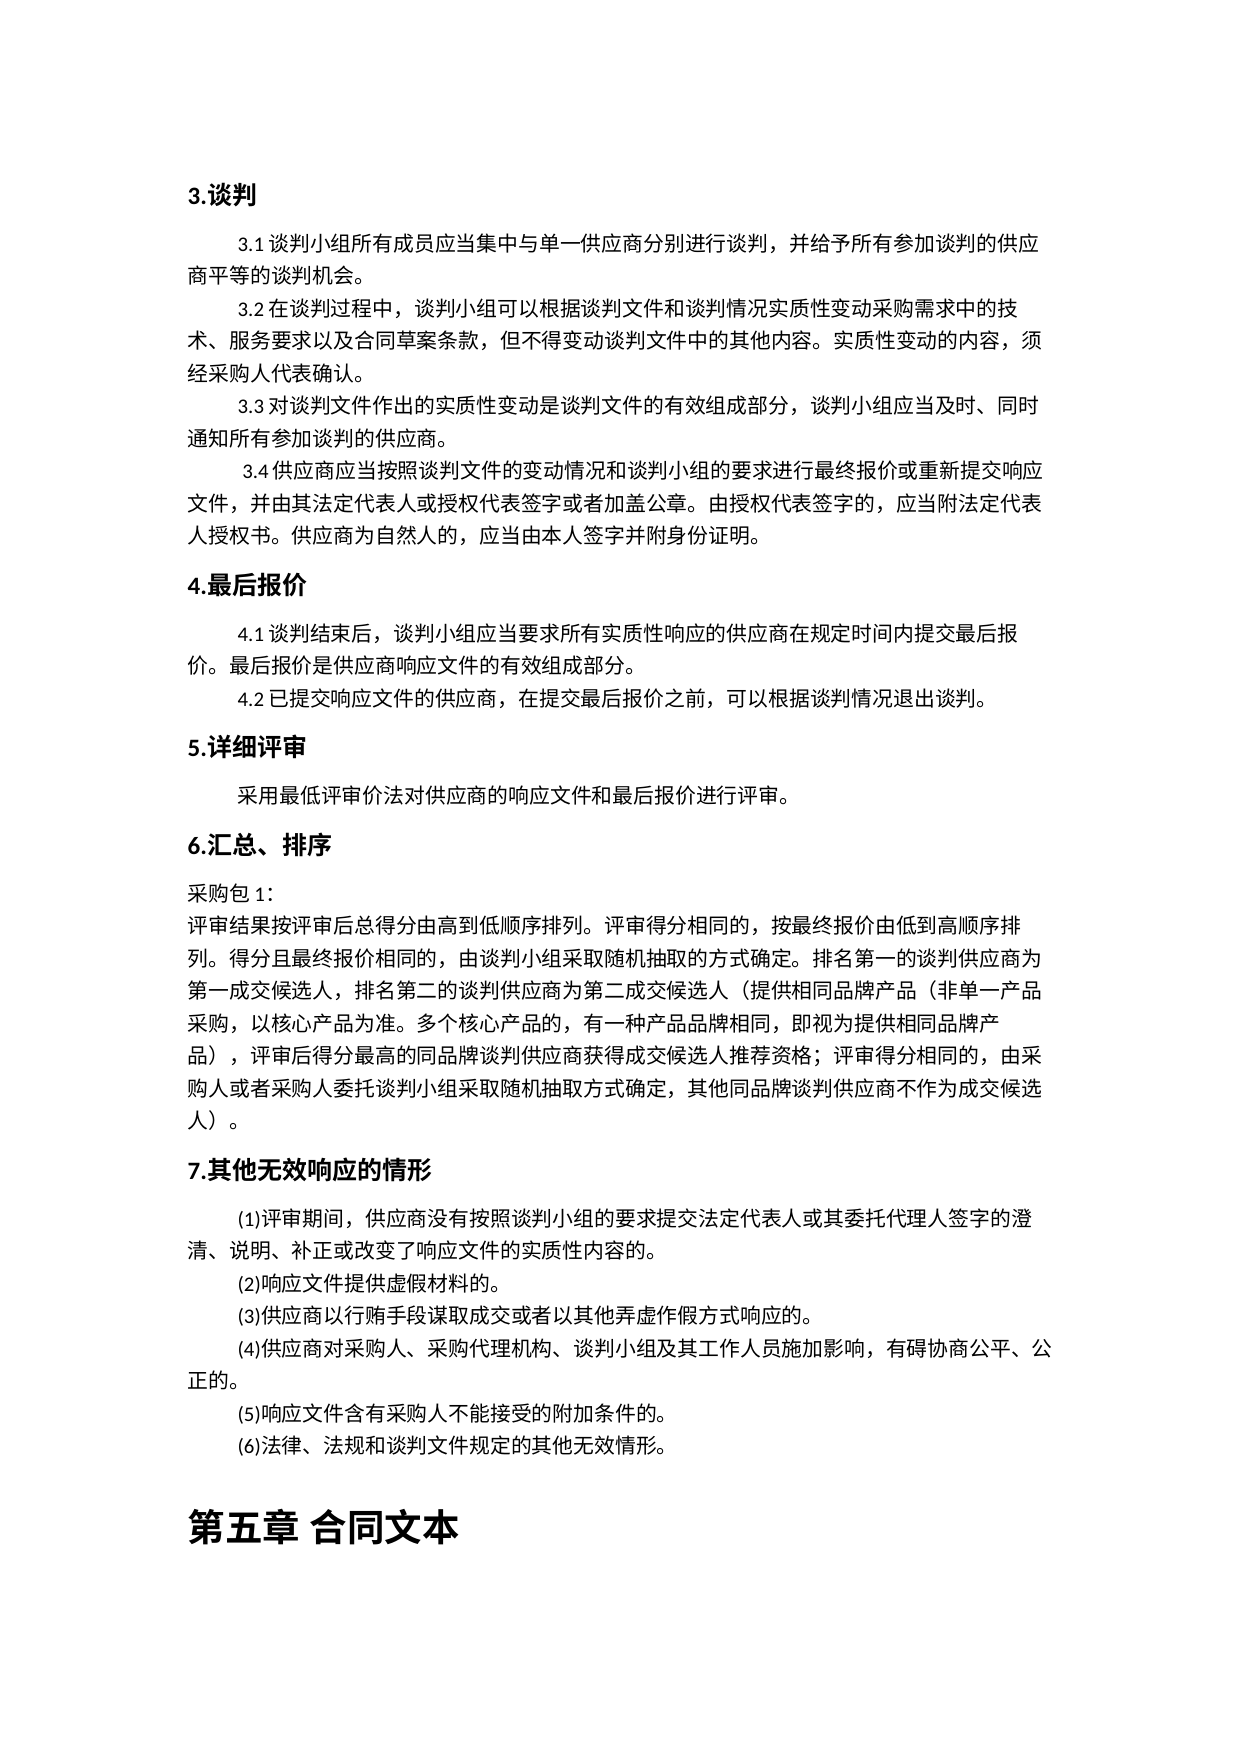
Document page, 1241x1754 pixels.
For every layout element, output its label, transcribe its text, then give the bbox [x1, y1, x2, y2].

text (3)供应商以行贿手段谋取成交或者以其他弄虚作假方式响应的。 [187, 1299, 1053, 1332]
text (2)响应文件提供虚假材料的。 [187, 1267, 1053, 1299]
text 评审结果按评审后总得分由高到低顺序排列。评审得分相同的，按最终报价由低到高顺序排列。得分且最终报价相同的，由谈判小组采取随机抽取的方式确定。排名第一的谈判供应商为第一成交候选人，排名第二的谈判供应商为第二成交候选人（提供相同品牌产品（非单一产品采购，以核心产品为准。多个核心产品的，有一种产品品牌相同，即视为提供相同品牌产品），评审后得分最高的同品牌谈判供应商获得成交候选人推荐资格；评审得分相同的，由采购人或者采购人委托谈判小组采取随机抽取方式确定，其他同品牌谈判供应商不作为成交候选人）。 [187, 909, 1053, 1137]
text (1)评审期间，供应商没有按照谈判小组的要求提交法定代表人或其委托代理人签字的澄清、说明、补正或改变了响应文件的实质性内容的。 [187, 1202, 1053, 1267]
text 5.详细评审 [187, 714, 1053, 779]
text 第五章 合同文本 [187, 1494, 1053, 1559]
text 4.1谈判结束后，谈判小组应当要求所有实质性响应的供应商在规定时间内提交最后报价。最后报价是供应商响应文件的有效组成部分。 [187, 617, 1053, 682]
text 7.其他无效响应的情形 [187, 1137, 1053, 1202]
text (6)法律、法规和谈判文件规定的其他无效情形。 [187, 1429, 1053, 1462]
text 3.4供应商应当按照谈判文件的变动情况和谈判小组的要求进行最终报价或重新提交响应文件，并由其法定代表人或授权代表签字或者加盖公章。由授权代表签字的，应当附法定代表人授权书。供应商为自然人的，应当由本人签字并附身份证明。 [187, 454, 1053, 552]
text 6.汇总、排序 [187, 812, 1053, 877]
text 采用最低评审价法对供应商的响应文件和最后报价进行评审。 [187, 779, 1053, 812]
text 3.2在谈判过程中，谈判小组可以根据谈判文件和谈判情况实质性变动采购需求中的技术、服务要求以及合同草案条款，但不得变动谈判文件中的其他内容。实质性变动的内容，须经采购人代表确认。 [187, 292, 1053, 389]
text 3.1谈判小组所有成员应当集中与单一供应商分别进行谈判，并给予所有参加谈判的供应商平等的谈判机会。 [187, 227, 1053, 292]
text 4.2已提交响应文件的供应商，在提交最后报价之前，可以根据谈判情况退出谈判。 [187, 682, 1053, 714]
text 3.谈判 [187, 162, 1053, 227]
text 采购包1： [187, 877, 1053, 909]
text 3.3对谈判文件作出的实质性变动是谈判文件的有效组成部分，谈判小组应当及时、同时通知所有参加谈判的供应商。 [187, 389, 1053, 454]
text 4.最后报价 [187, 552, 1053, 617]
text (5)响应文件含有采购人不能接受的附加条件的。 [187, 1397, 1053, 1429]
text (4)供应商对采购人、采购代理机构、谈判小组及其工作人员施加影响，有碍协商公平、公正的。 [187, 1332, 1053, 1397]
